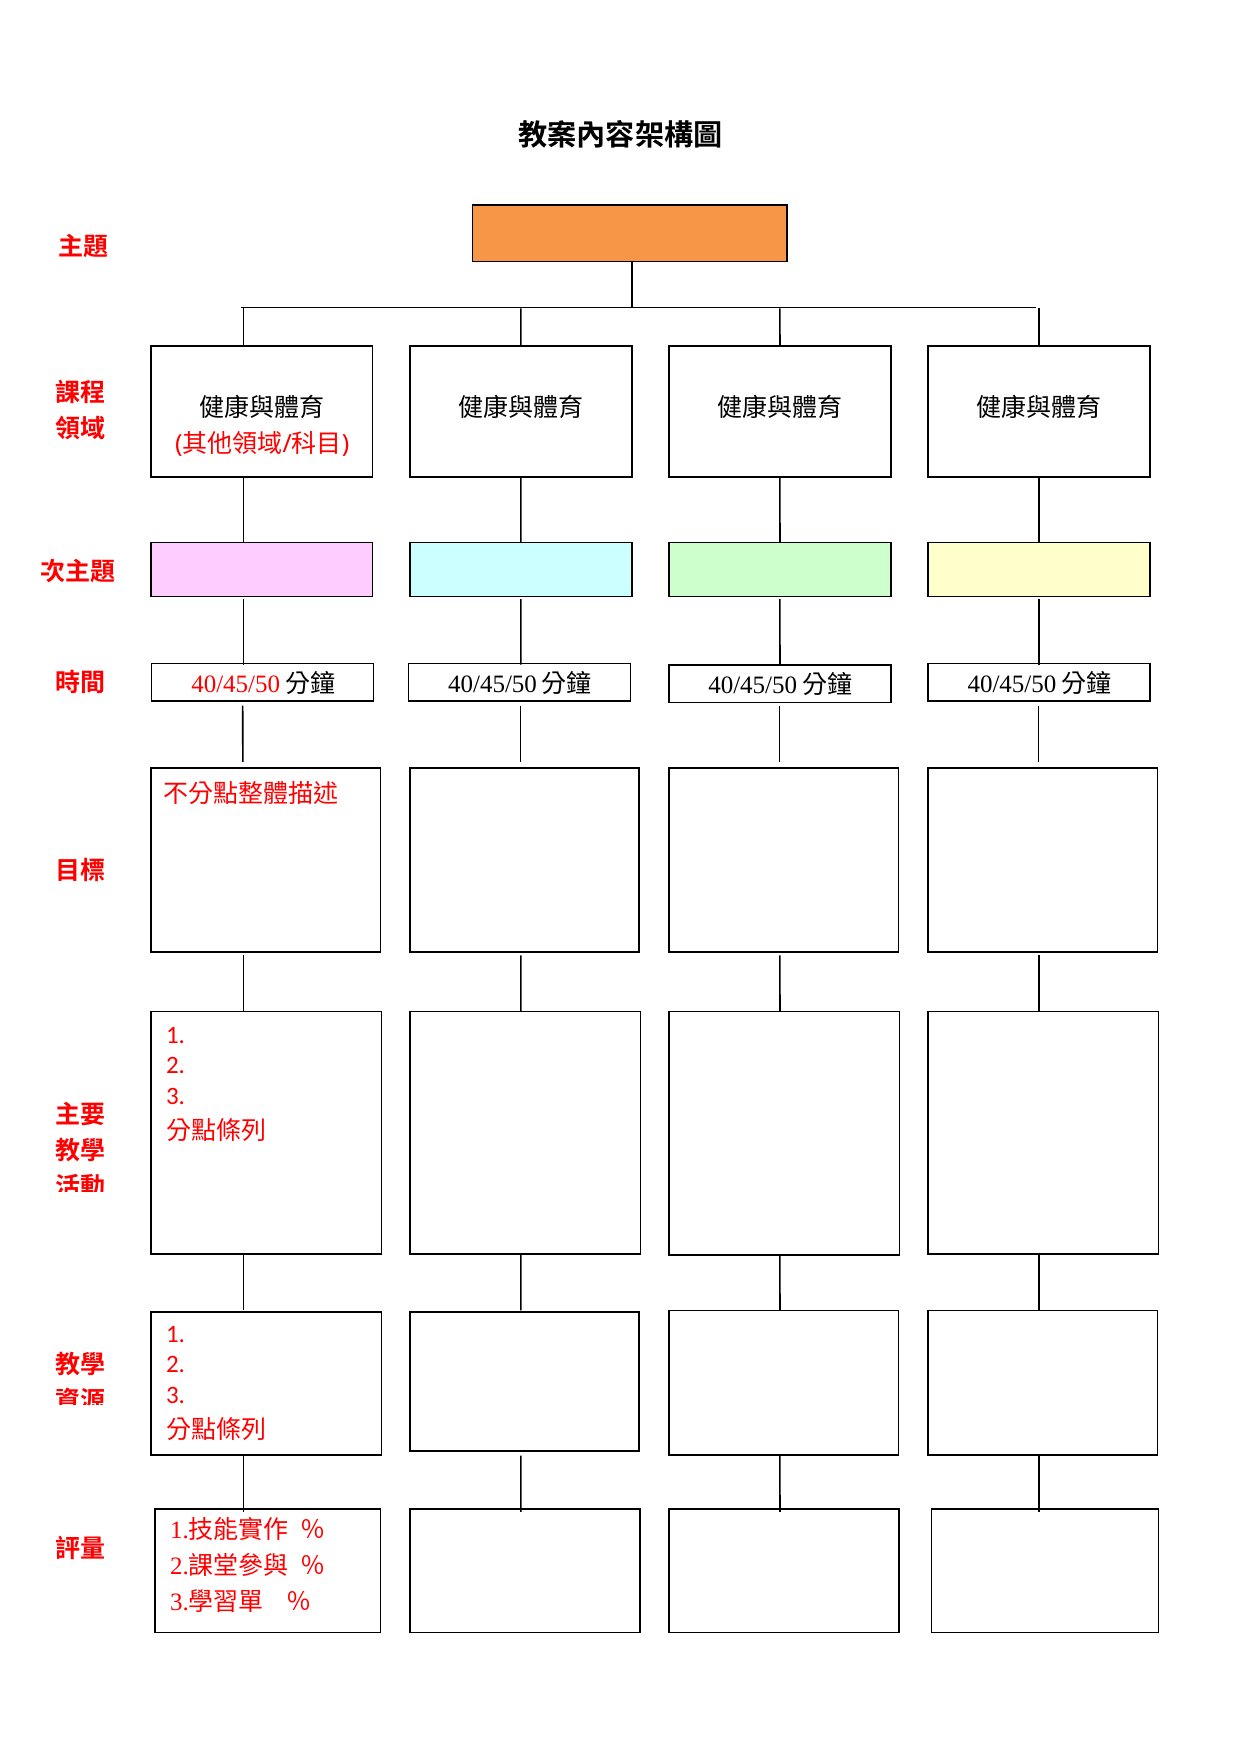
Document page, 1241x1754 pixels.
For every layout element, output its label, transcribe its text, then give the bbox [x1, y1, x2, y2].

text 教案內容架構圖 [106, 96, 1134, 171]
